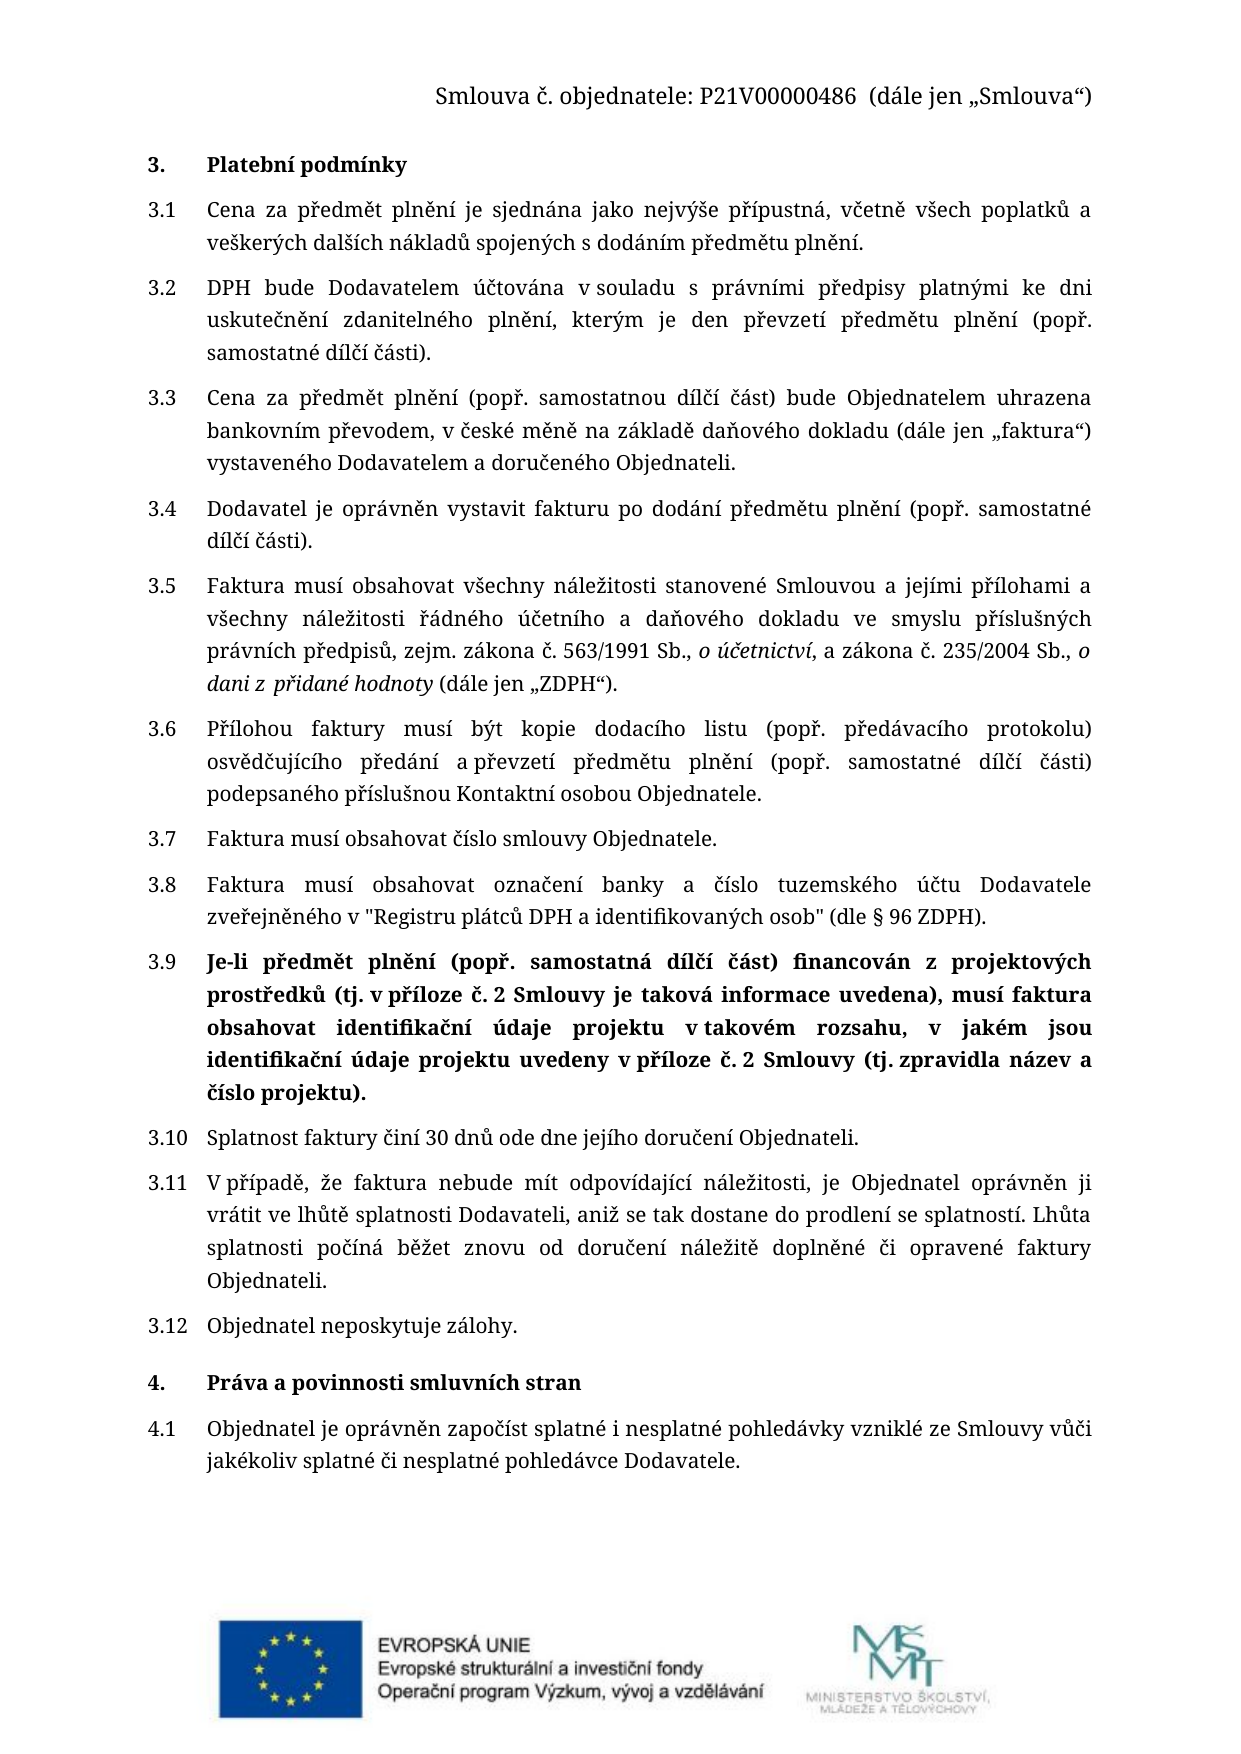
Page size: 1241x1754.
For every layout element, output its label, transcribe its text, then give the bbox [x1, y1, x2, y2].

list Splatnost faktury činí 30 dnů ode dne jejího doručení Objednateli. [148, 1123, 1093, 1151]
list Cena za předmět plnění je sjednána jako nejvýše přípustná, včetně všech poplatků a veškerých dalších nákladů spojených s dodáním předmětu plnění. [148, 195, 1093, 256]
list Objednatel je oprávněn započíst splatné i nesplatné pohledávky vzniklé ze Smlouvy vůči jakékoliv splatné či nesplatné pohledávce Dodavatele. [148, 1414, 1093, 1475]
list Faktura musí obsahovat všechny náležitosti stanovené Smlouvou a jejími přílohami a všechny náležitosti řádného účetního a daňového dokladu ve smyslu příslušných právních předpisů, zejm. zákona č. 563/1991 Sb., o účetnictví, a zákona č. 235/2004 Sb., o dani z přidané hodnoty (dále jen „ZDPH“). [148, 571, 1093, 698]
picture [147, 1574, 1068, 1754]
list DPH bude Dodavatelem účtována v souladu s právními předpisy platnými ke dni uskutečnění zdanitelného plnění, kterým je den převzetí předmětu plnění (popř. samostatné dílčí části). [148, 273, 1093, 367]
list Práva a povinnosti smluvních stran [148, 1368, 1093, 1397]
list Dodavatel je oprávněn vystavit fakturu po dodání předmětu plnění (popř. samostatné dílčí části). [148, 494, 1093, 555]
list Faktura musí obsahovat označení banky a číslo tuzemského účtu Dodavatele zveřejněného v "Registru plátců DPH a identifikovaných osob" (dle § 96 ZDPH). [148, 870, 1093, 931]
list Objednatel neposkytuje zálohy. [148, 1311, 1093, 1339]
list Platební podmínky [148, 150, 1093, 179]
list V případě, že faktura nebude mít odpovídající náležitosti, je Objednatel oprávněn ji vrátit ve lhůtě splatnosti Dodavateli, aniž se tak dostane do prodlení se splatností. Lhůta splatnosti počíná běžet znovu od doručení náležitě doplněné či opravené faktury Objednateli. [148, 1168, 1093, 1294]
list Přílohou faktury musí být kopie dodacího listu (popř. předávacího protokolu) osvědčujícího předání a převzetí předmětu plnění (popř. samostatné dílčí části) podepsaného příslušnou Kontaktní osobou Objednatele. [148, 714, 1093, 808]
list Cena za předmět plnění (popř. samostatnou dílčí část) bude Objednatelem uhrazena bankovním převodem, v české měně na základě daňového dokladu (dále jen „faktura“) vystaveného Dodavatelem a doručeného Objednateli. [148, 383, 1093, 477]
list Je-li předmět plnění (popř. samostatná dílčí část) financován z projektových prostředků (tj. v příloze č. 2 Smlouvy je taková informace uvedena), musí faktura obsahovat identifikační údaje projektu v takovém rozsahu, v jakém jsou identifikační údaje projektu uvedeny v příloze č. 2 Smlouvy (tj. zpravidla název a číslo projektu). [148, 947, 1093, 1106]
list Faktura musí obsahovat číslo smlouvy Objednatele. [148, 824, 1093, 853]
